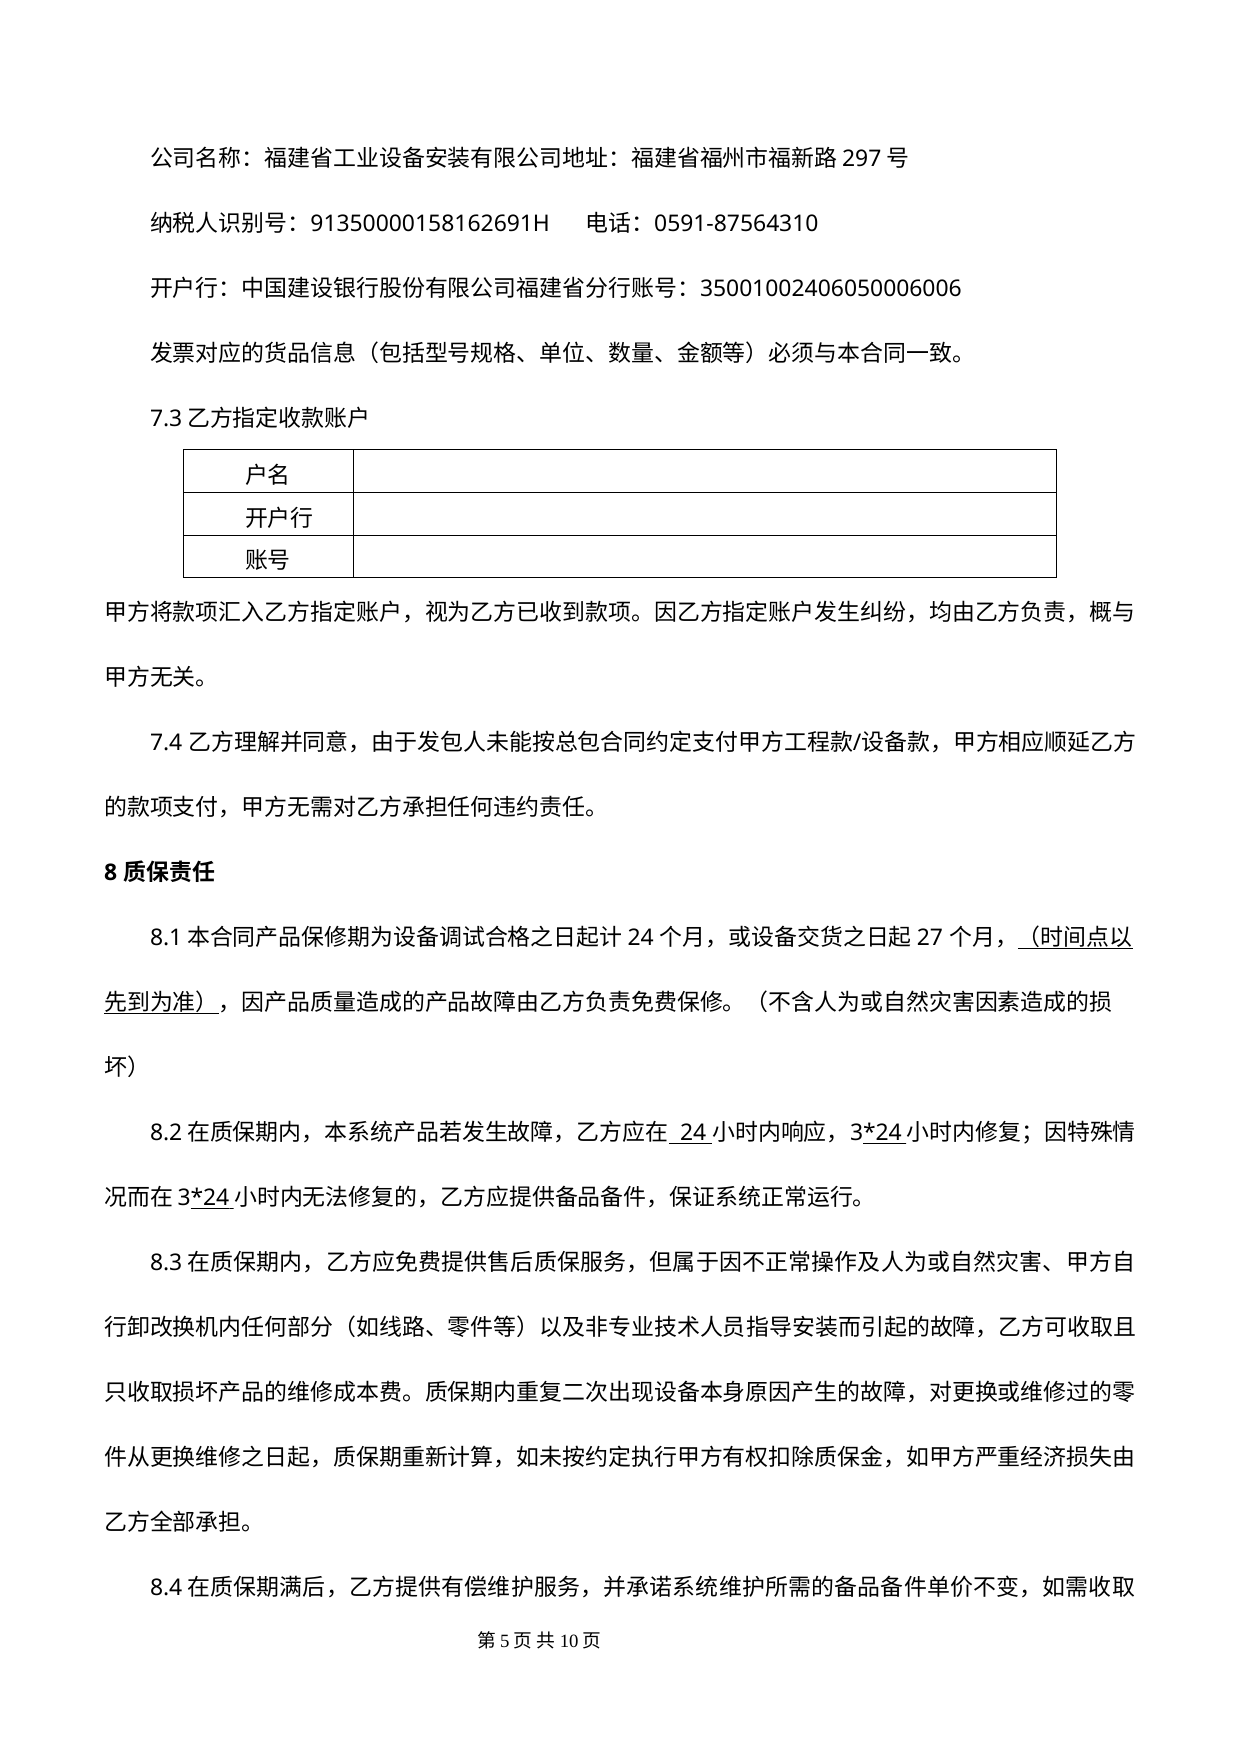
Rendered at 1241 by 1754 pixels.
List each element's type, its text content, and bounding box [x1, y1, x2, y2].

table_header [354, 450, 1056, 492]
text 7.3乙方指定收款账户 [104, 384, 1136, 449]
table_header 户名 [184, 450, 353, 492]
table_cell [354, 536, 1056, 577]
text 8.1本合同产品保修期为设备调试合格之日起计 24 个月，或设备交货之日起 27 个月，（时间点以先到为准），因产品质量造成的产品故障由乙方负责免费保修。（不含人为或自然灾害因素造成的损坏） [104, 903, 1136, 1098]
text 公司名称：福建省工业设备安装有限公司地址：福建省福州市福新路297号 [104, 124, 1136, 189]
text 发票对应的货品信息（包括型号规格、单位、数量、金额等）必须与本合同一致。 [104, 319, 1136, 384]
text 8 质保责任 [104, 838, 1136, 903]
text 8.2在质保期内，本系统产品若发生故障，乙方应在 24 小时内响应，3*24小时内修复；因特殊情况而在3*24小时内无法修复的，乙方应提供备品备件，保证系统正常运行。 [104, 1098, 1136, 1228]
table_cell [354, 493, 1056, 534]
text 7.4 乙方理解并同意，由于发包人未能按总包合同约定支付甲方工程款/设备款，甲方相应顺延乙方的款项支付，甲方无需对乙方承担任何违约责任。 [104, 708, 1136, 838]
table_cell 开户行 [184, 493, 353, 534]
text 甲方将款项汇入乙方指定账户，视为乙方已收到款项。因乙方指定账户发生纠纷，均由乙方负责，概与甲方无关。 [104, 578, 1136, 708]
text 8.3在质保期内，乙方应免费提供售后质保服务，但属于因不正常操作及人为或自然灾害、甲方自行卸改换机内任何部分（如线路、零件等）以及非专业技术人员指导安装而引起的故障，乙方可收取且只收取损坏产品的维修成本费。质保期内重复二次出现设备本身原因产生的故障，对更换或维修过的零件从更换维修之日起，质保期重新计算，如未按约定执行甲方有权扣除质保金，如甲方严重经济损失由乙方全部承担。 [104, 1228, 1136, 1553]
text 开户行：中国建设银行股份有限公司福建省分行账号：35001002406050006006 [104, 254, 1136, 319]
table_cell 账号 [184, 536, 353, 577]
text 纳税人识别号：91350000158162691H 电话：0591-87564310 [104, 189, 1136, 254]
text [104, 1553, 1136, 1618]
